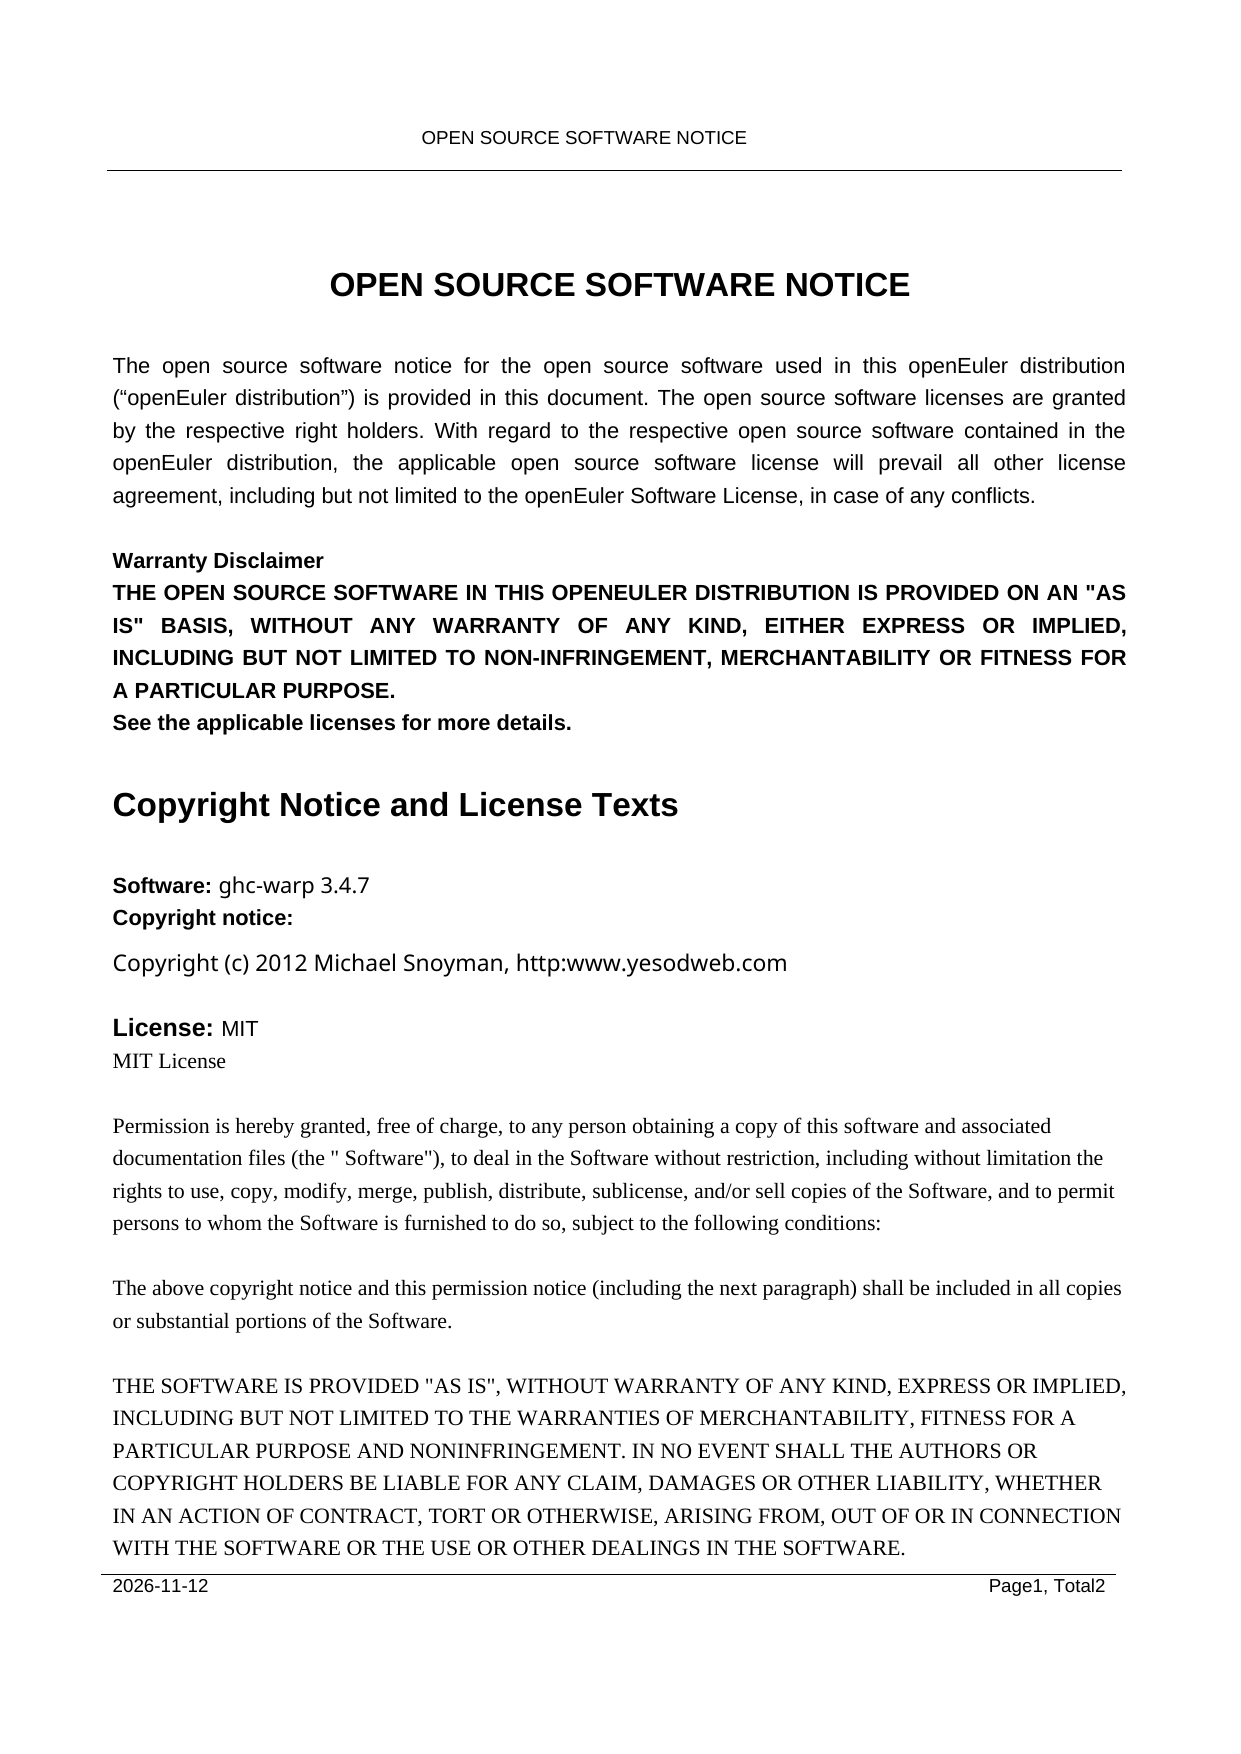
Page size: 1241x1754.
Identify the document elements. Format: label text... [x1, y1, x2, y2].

text Copyright (c) 2012 Michael Snoyman, http:www.yesodweb.com [112, 947, 1128, 1012]
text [112, 1044, 1128, 1564]
text Warranty Disclaimer [112, 544, 1128, 576]
text Copyright notice: [112, 901, 1128, 934]
text License: MIT [112, 1012, 1128, 1044]
text OPEN SOURCE SOFTWARE NOTICE [112, 251, 1128, 316]
text THE OPEN SOURCE SOFTWARE IN THIS OPENEULER DISTRIBUTION IS PROVIDED ON AN "AS IS" BASIS, WITHOUT ANY WARRANTY OF ANY KIND, EITHER EXPRESS OR IMPLIED, INCLUDING BUT NOT LIMITED TO NON-INFRINGEMENT, MERCHANTABILITY OR FITNESS FOR A PARTICULAR PURPOSE. See the applicable licenses for more details. [112, 576, 1128, 739]
title Software: ghc-warp 3.4.7 [112, 869, 1128, 901]
text Copyright Notice and License Texts [112, 771, 1128, 836]
text The open source software notice for the open source software used in this openEuler distribution (“openEuler distribution”) is provided in this document. The open source software licenses are granted by the respective right holders. With regard to the respective open source software contained in the openEuler distribution, the applicable open source software license will prevail all other license agreement, including but not limited to the openEuler Software License, in case of any conflicts. [112, 349, 1128, 511]
